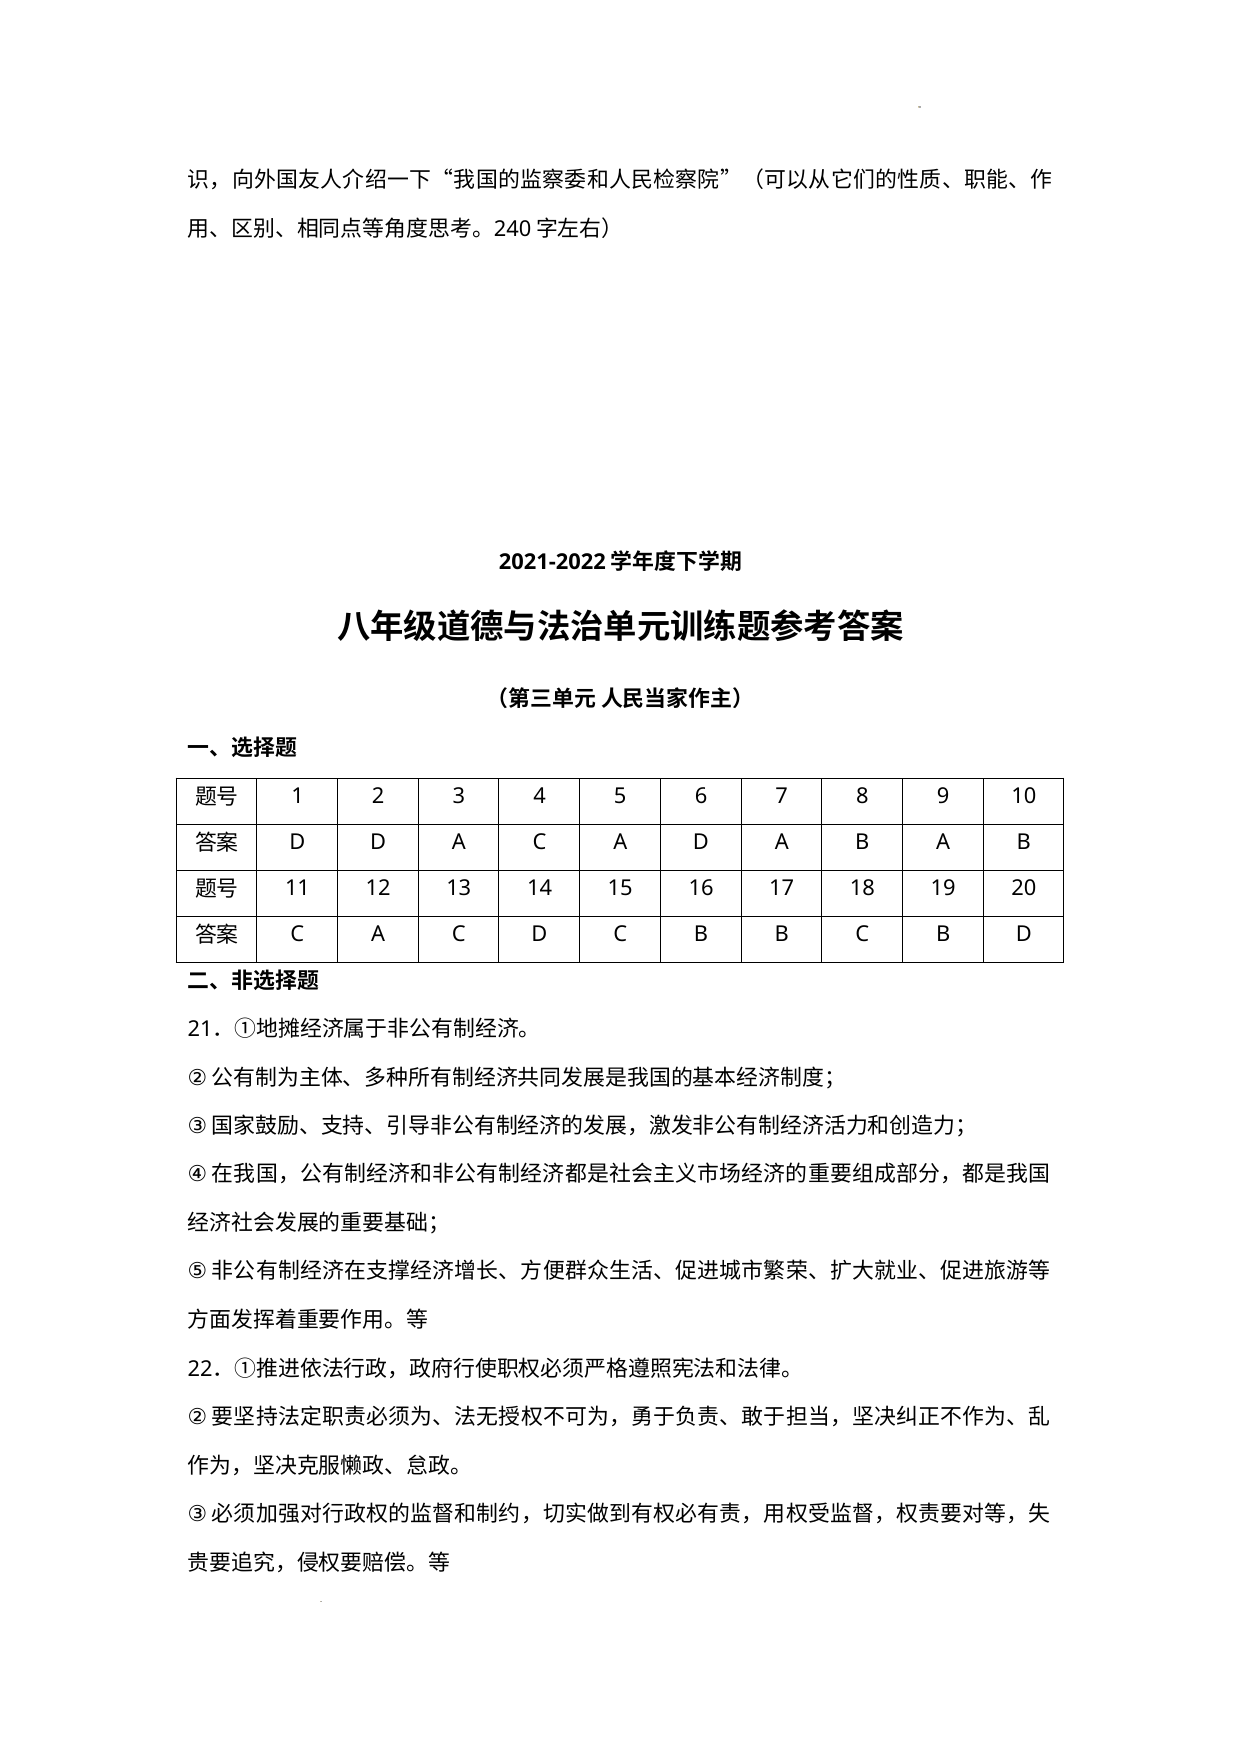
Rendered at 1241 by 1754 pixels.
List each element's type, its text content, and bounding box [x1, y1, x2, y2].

text 二、非选择题 [187, 963, 1053, 995]
table_cell B [742, 917, 821, 962]
table_header 8 [822, 779, 902, 823]
table_cell 答案 [177, 917, 256, 962]
table_cell B [822, 825, 902, 869]
table_cell 答案 [177, 825, 256, 869]
text ③国家鼓励、支持、引导非公有制经济的发展，激发非公有制经济活力和创造力； [187, 1108, 1053, 1140]
table_cell D [499, 917, 579, 962]
table_cell C [419, 917, 498, 962]
text （第三单元 人民当家作主） [187, 681, 1053, 713]
text 22．①推进依法行政，政府行使职权必须严格遵照宪法和法律。 [187, 1350, 1053, 1383]
table_cell A [903, 825, 983, 869]
table_cell 题号 [177, 871, 256, 916]
text ④在我国，公有制经济和非公有制经济都是社会主义市场经济的重要组成部分，都是我国经济社会发展的重要基础； [187, 1156, 1053, 1237]
table_header 10 [984, 779, 1063, 823]
text 八年级道德与法治单元训练题参考答案 [187, 592, 1053, 657]
text ②要坚持法定职责必须为、法无授权不可为，勇于负责、敢于担当，坚决纠正不作为、乱作为，坚决克服懒政、怠政。 [187, 1398, 1053, 1480]
table_header 题号 [177, 779, 256, 823]
text ②公有制为主体、多种所有制经济共同发展是我国的基本经济制度； [187, 1059, 1053, 1092]
table_cell B [661, 917, 741, 962]
table_header 6 [661, 779, 741, 823]
table_header 9 [903, 779, 983, 823]
text 21．①地摊经济属于非公有制经济。 [187, 1011, 1053, 1043]
table_header 3 [419, 779, 498, 823]
table_cell D [338, 825, 418, 869]
table_cell B [984, 825, 1063, 869]
table_cell D [661, 825, 741, 869]
table_header 4 [499, 779, 579, 823]
table_cell C [580, 917, 660, 962]
table_cell A [338, 917, 418, 962]
table_header 1 [257, 779, 337, 823]
text ⑤非公有制经济在支撑经济增长、方便群众生活、促进城市繁荣、扩大就业、促进旅游等方面发挥着重要作用。等 [187, 1253, 1053, 1334]
table_cell C [499, 825, 579, 869]
table_cell 16 [661, 871, 741, 916]
table_cell A [419, 825, 498, 869]
table_cell C [822, 917, 902, 962]
table_cell A [580, 825, 660, 869]
table_cell B [903, 917, 983, 962]
text 2021-2022学年度下学期 [187, 543, 1053, 576]
table_cell D [984, 917, 1063, 962]
table_cell 17 [742, 871, 821, 916]
table_cell C [257, 917, 337, 962]
table_header 7 [742, 779, 821, 823]
table_cell A [742, 825, 821, 869]
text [187, 162, 1053, 243]
table_header 2 [338, 779, 418, 823]
table_cell D [257, 825, 337, 869]
table_cell 18 [822, 871, 902, 916]
table_cell 13 [419, 871, 498, 916]
table_cell 12 [338, 871, 418, 916]
table_cell 20 [984, 871, 1063, 916]
table_cell 19 [903, 871, 983, 916]
text ③必须加强对行政权的监督和制约，切实做到有权必有责，用权受监督，权责要对等，失贵要追究，侵权要赔偿。等 [187, 1496, 1053, 1577]
table_cell 14 [499, 871, 579, 916]
table_cell 15 [580, 871, 660, 916]
table_header 5 [580, 779, 660, 823]
table_cell 11 [257, 871, 337, 916]
text 一、选择题 [187, 729, 1053, 762]
